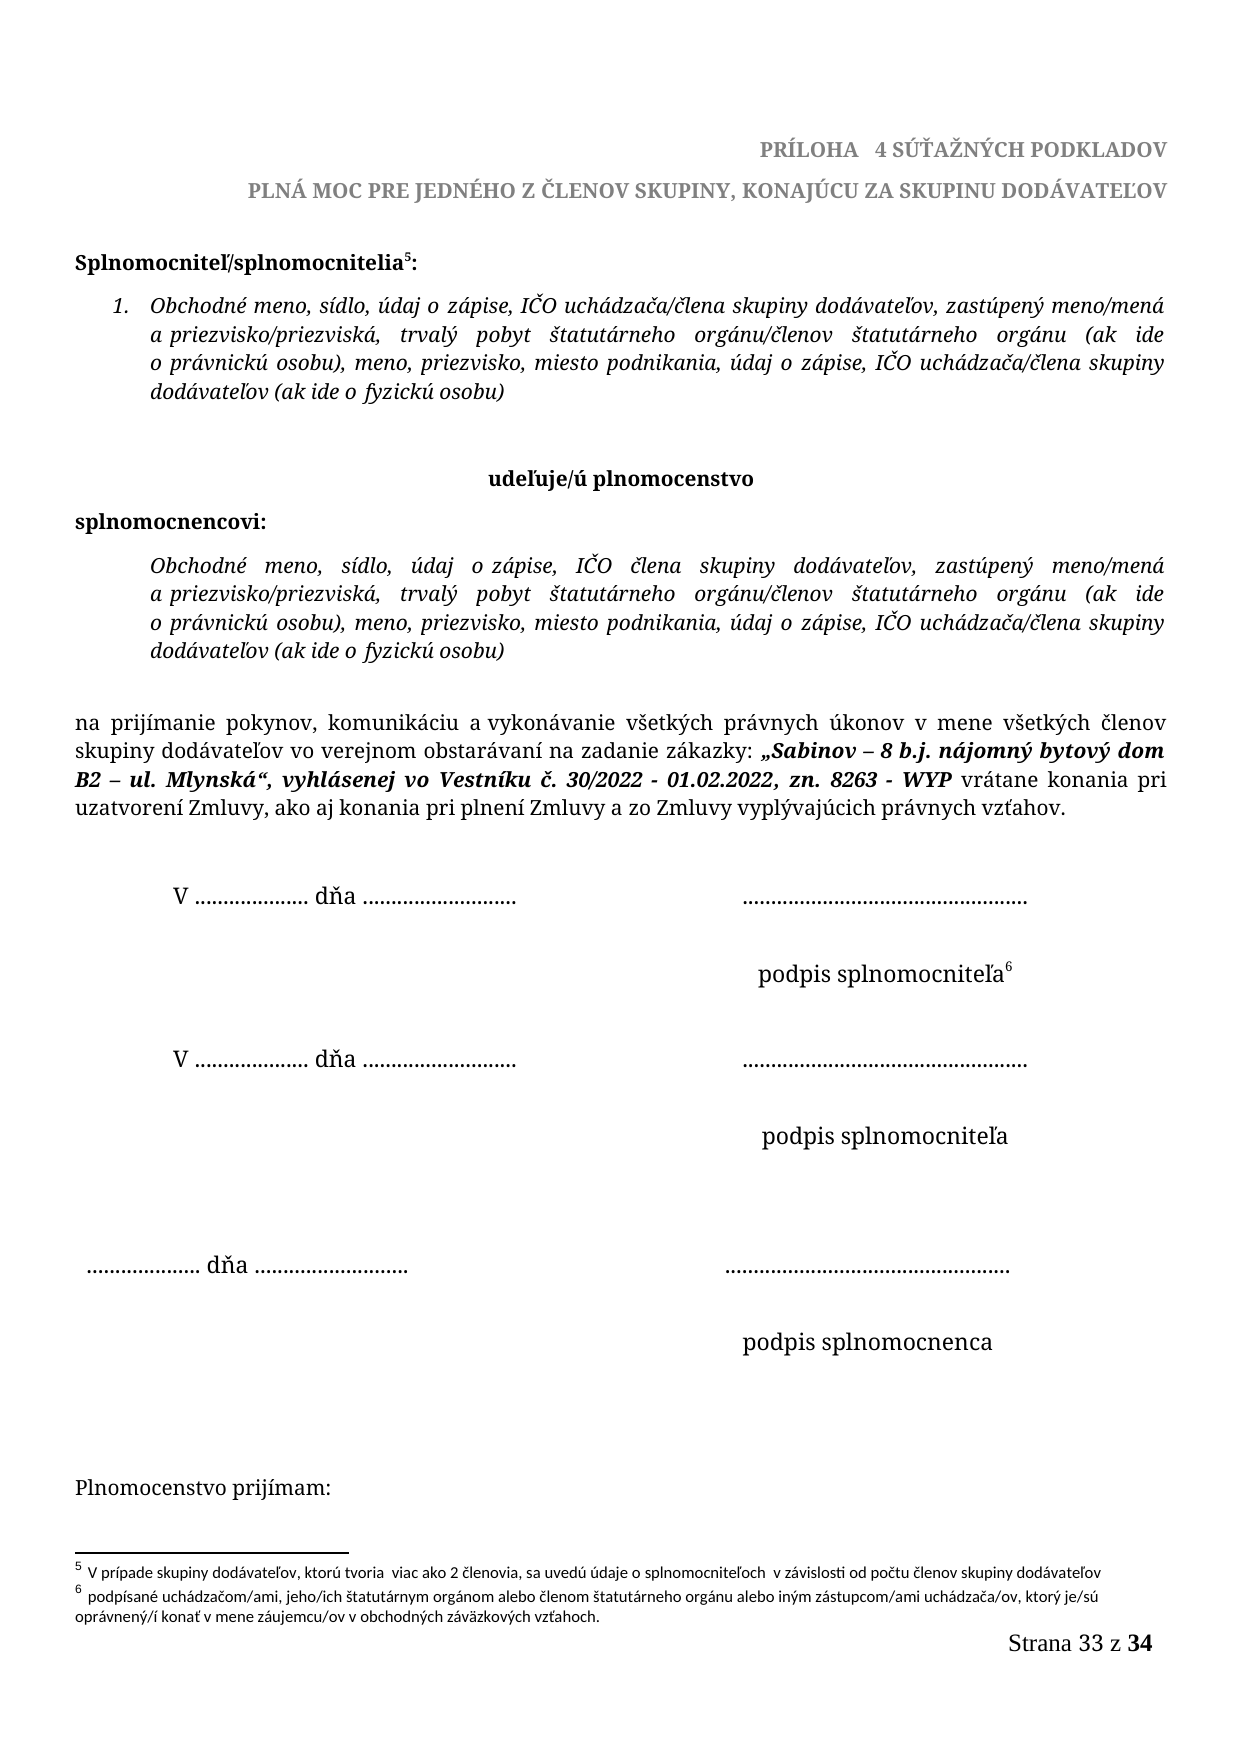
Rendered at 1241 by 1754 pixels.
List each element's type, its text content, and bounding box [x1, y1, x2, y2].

table_cell .................................................. podpis splnomocniteľa [615, 1028, 1155, 1190]
text na prijímanie pokynov, komunikáciu a vykonávanie všetkých právnych úkonov v mene všetkých členov skupiny dodávateľov vo verejnom obstarávaní na zadanie zákazky: „Sabinov – 8 b.j. nájomný bytový dom B2 – ul. Mlynská“, vyhlásenej vo Vestníku č. 30/2022 - 01.02.2022, zn. 8263 - WYP vrátane konania pri uzatvorení Zmluvy, ako aj konania pri plnení Zmluvy a zo Zmluvy vyplývajúcich právnych vzťahov. [75, 708, 1167, 822]
text Splnomocniteľ/splnomocnitelia: [75, 248, 1167, 277]
table_header V .................... dňa ........................... [75, 865, 615, 1028]
table_header .................................................. podpis splnomocniteľa [615, 865, 1155, 1028]
text Plná moc pre jedného z členov skupiny, konajúcu za skupinu dodávateľov [75, 176, 1167, 205]
table_cell V .................... dňa ........................... [75, 1028, 615, 1190]
text Plnomocenstvo prijímam: [75, 1473, 1167, 1502]
text splnomocnencovi: [75, 507, 1167, 536]
text Príloha 4 súťažných podkladov [75, 135, 1167, 164]
list Obchodné meno, sídlo, údaj o zápise, IČO uchádzača/člena skupiny dodávateľov, zastúpený meno/mená a priezvisko/priezviská, trvalý pobyt štatutárneho orgánu/členov štatutárneho orgánu (ak ide o právnickú osobu), meno, priezvisko, miesto podnikania, údaj o zápise, IČO uchádzača/člena skupiny dodávateľov (ak ide o fyzickú osobu) [112, 292, 1167, 405]
table_header .................................................. podpis splnomocnenca [597, 1234, 1138, 1473]
table_header .................... dňa ........................... [75, 1234, 597, 1473]
text udeľuje/ú plnomocenstvo [75, 464, 1167, 492]
text Obchodné meno, sídlo, údaj o zápise, IČO člena skupiny dodávateľov, zastúpený meno/mená a priezvisko/priezviská, trvalý pobyt štatutárneho orgánu/členov štatutárneho orgánu (ak ide o právnickú osobu), meno, priezvisko, miesto podnikania, údaj o zápise, IČO uchádzača/člena skupiny dodávateľov (ak ide o fyzickú osobu) [150, 551, 1167, 664]
